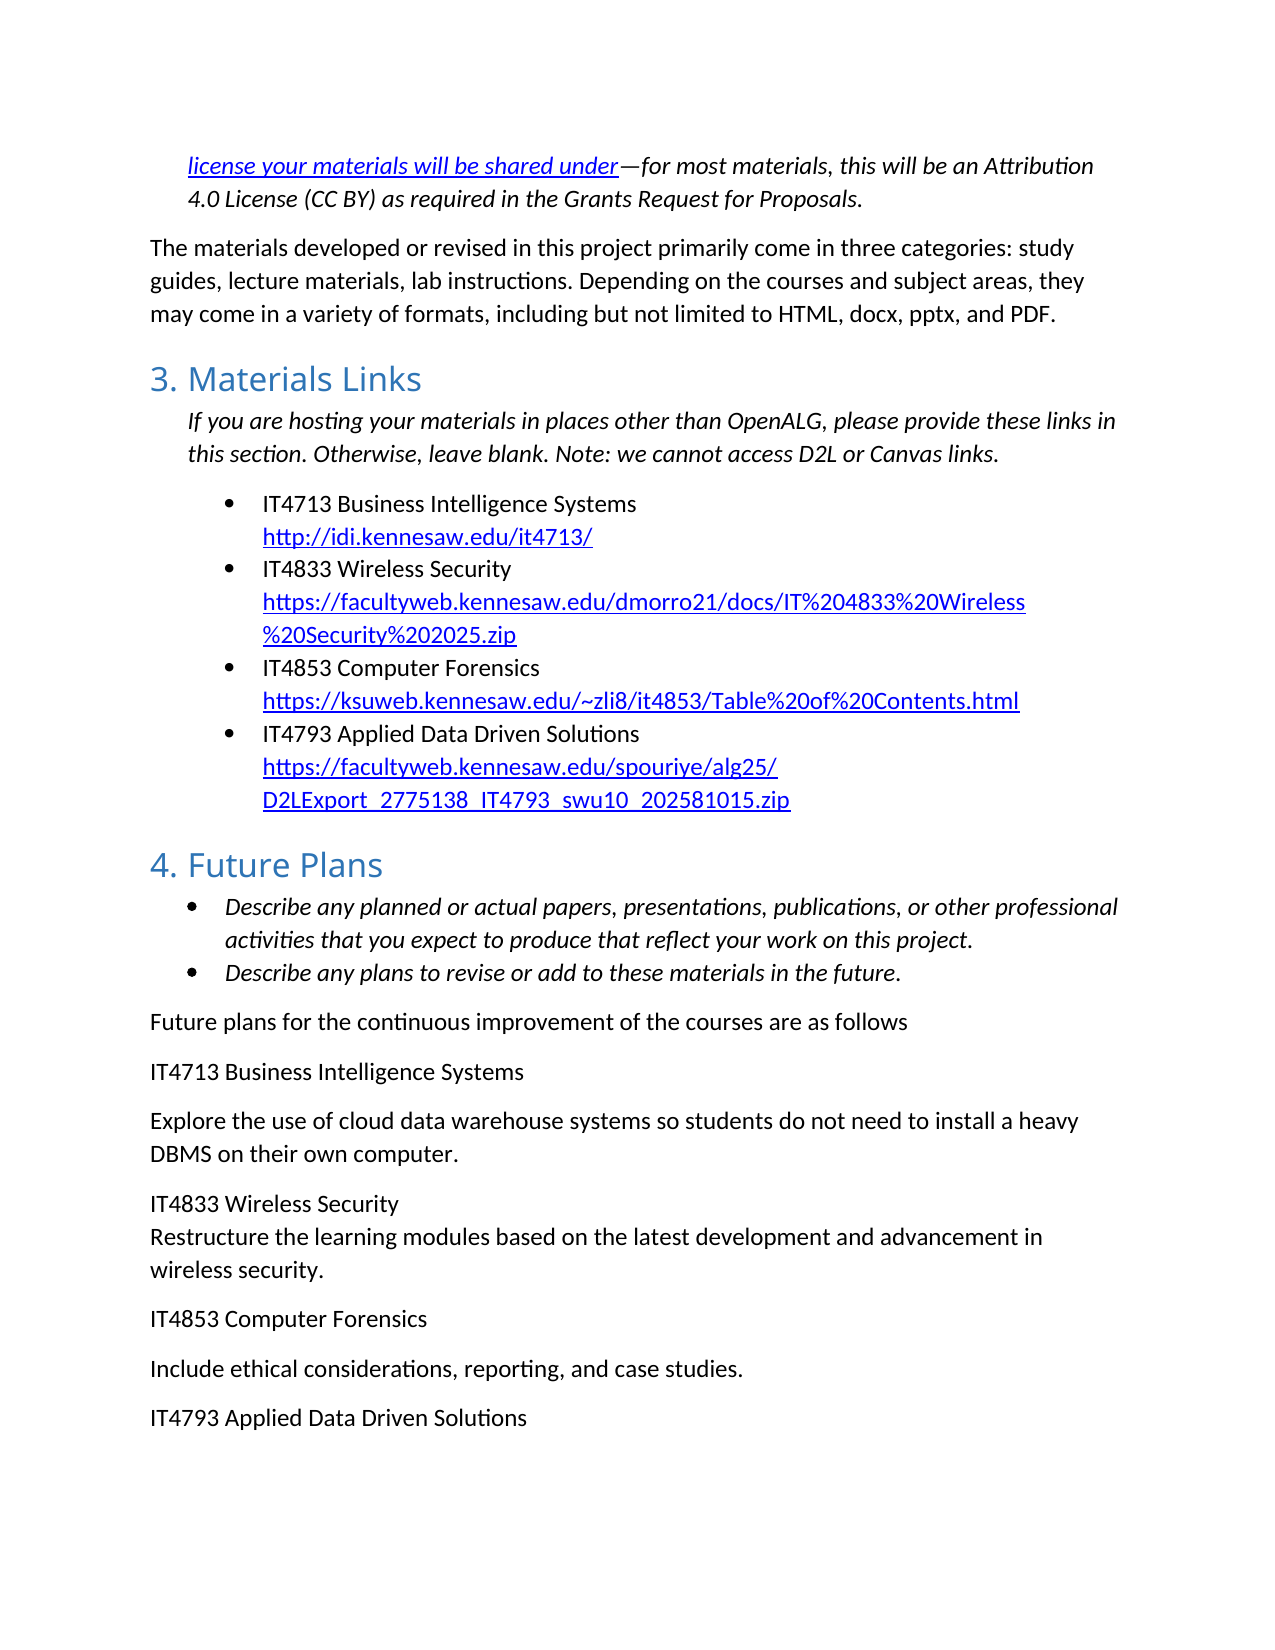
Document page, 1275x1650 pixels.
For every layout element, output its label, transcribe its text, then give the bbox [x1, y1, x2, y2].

text Explore the use of cloud data warehouse systems so students do not need to install a heavy DBMS on their own computer. [150, 1105, 1125, 1169]
text IT4793 Applied Data Driven Solutions [150, 1402, 1125, 1433]
text If you are hosting your materials in places other than OpenALG, please provide these links in this section. Otherwise, leave blank. Note: we cannot access D2L or Canvas links. [187, 405, 1125, 469]
subtitle Future Plans [150, 842, 1125, 887]
list IT4833 Wireless Security https://facultyweb.kennesaw.edu/dmorro21/docs/IT%204833%20Wireless%20Security%202025.zip [225, 553, 1125, 650]
list Describe any planned or actual papers, presentations, publications, or other professional activities that you expect to produce that reflect your work on this project. [187, 891, 1125, 954]
text IT4713 Business Intelligence Systems [150, 1056, 1125, 1086]
text IT4833 Wireless Security Restructure the learning modules based on the latest development and advancement in wireless security. [150, 1188, 1125, 1284]
list https://facultyweb.kennesaw.edu/spouriye/alg25/D2LExport_2775138_IT4793_swu10_202581015.zip [262, 751, 1125, 814]
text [187, 150, 1125, 213]
list Describe any plans to revise or add to these materials in the future. [187, 957, 1125, 987]
list IT4793 Applied Data Driven Solutions [225, 718, 1125, 749]
subtitle Materials Links [150, 356, 1125, 402]
list https://ksuweb.kennesaw.edu/~zli8/it4853/Table%20of%20Contents.html [262, 685, 1125, 716]
text IT4853 Computer Forensics [150, 1303, 1125, 1334]
list IT4713 Business Intelligence Systems [225, 488, 1125, 518]
text The materials developed or revised in this project primarily come in three categories: study guides, lecture materials, lab instructions. Depending on the courses and subject areas, they may come in a variety of formats, including but not limited to HTML, docx, pptx, and PDF. [150, 232, 1125, 329]
list http://idi.kennesaw.edu/it4713/ [262, 521, 1125, 551]
text Include ethical considerations, reporting, and case studies. [150, 1353, 1125, 1383]
list IT4853 Computer Forensics [225, 652, 1125, 683]
text Future plans for the continuous improvement of the courses are as follows [150, 1006, 1125, 1037]
